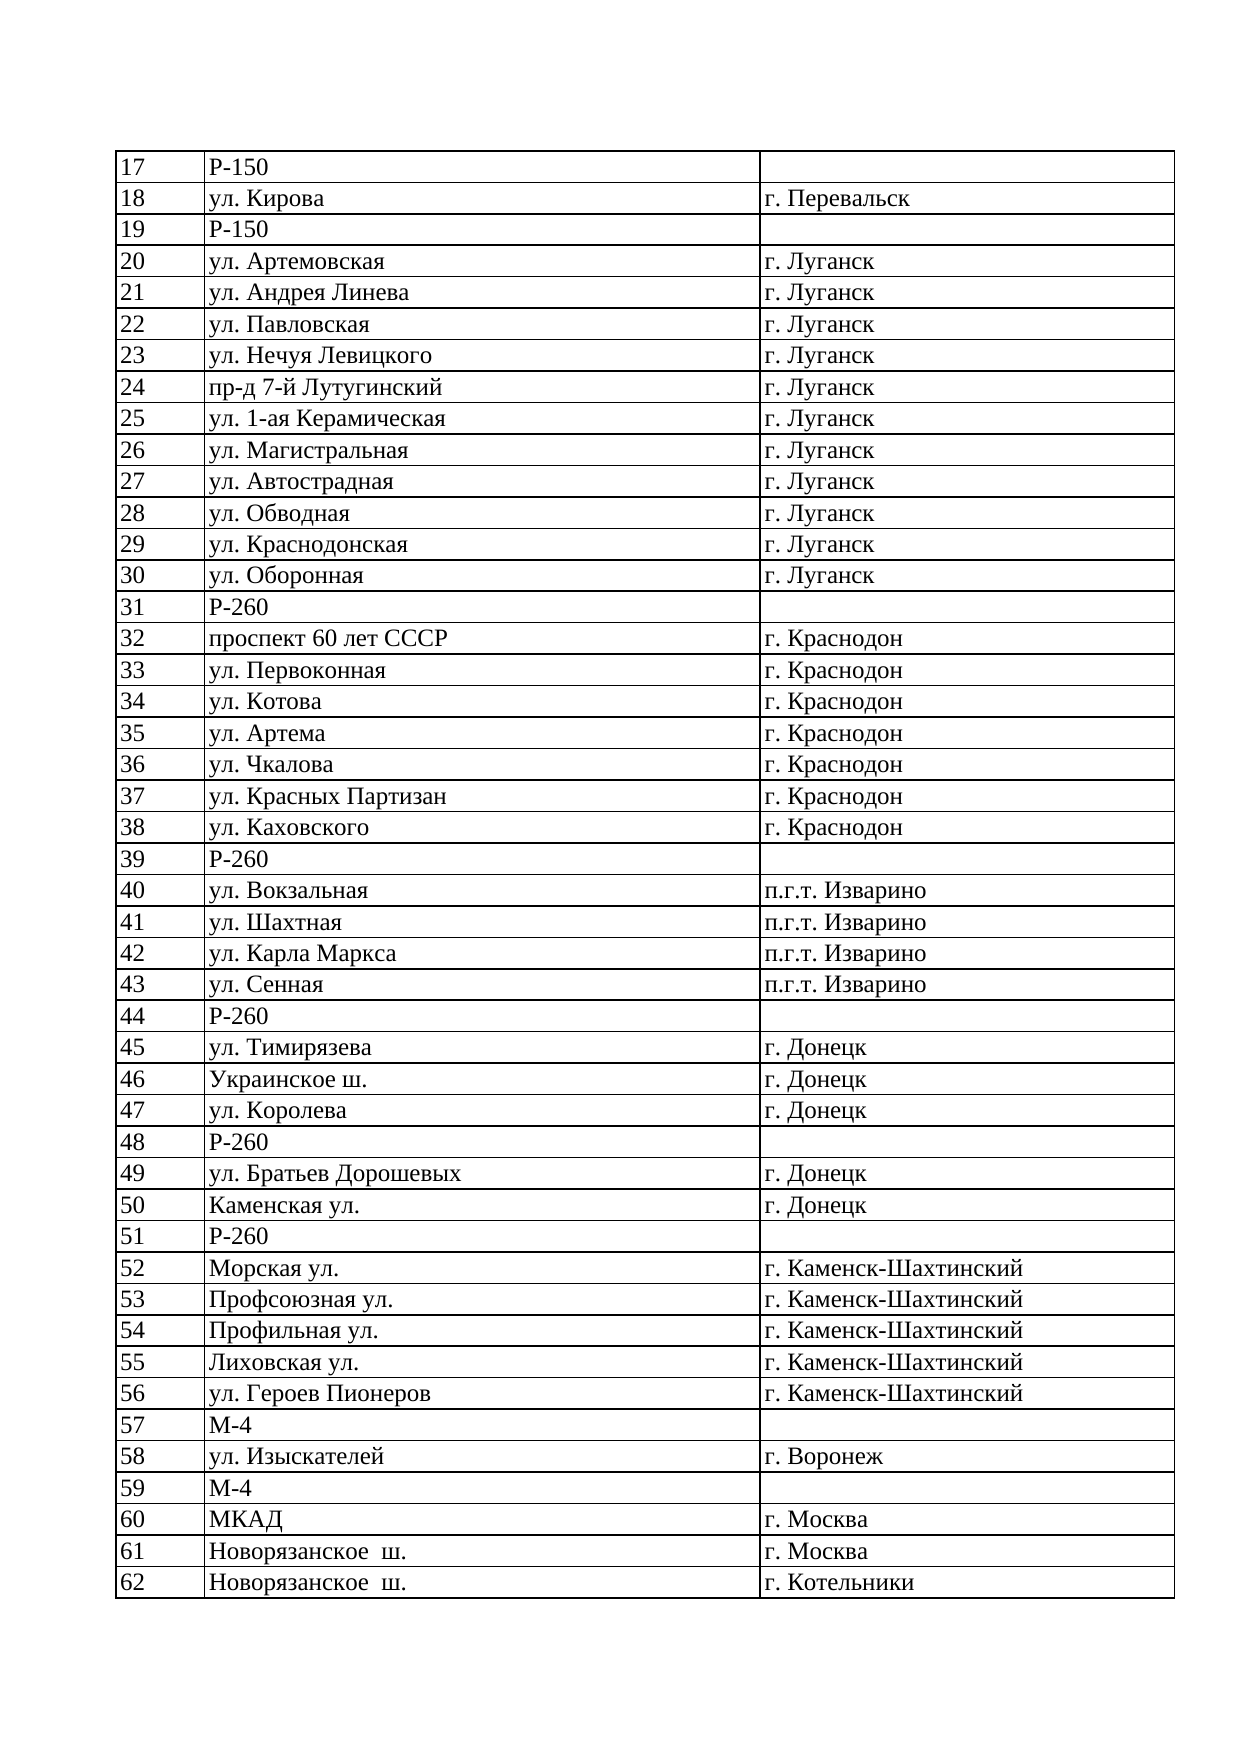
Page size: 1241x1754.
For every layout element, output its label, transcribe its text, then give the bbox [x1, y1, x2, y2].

table_cell МКАД [205, 1504, 759, 1534]
table_cell г. Москва [761, 1536, 1174, 1566]
table_cell Каменская ул. [205, 1190, 759, 1219]
table_cell г. Луганск [761, 435, 1174, 464]
table_cell М-4 [205, 1410, 759, 1440]
table_cell [761, 1001, 1174, 1031]
table_cell ул. Чкалова [205, 749, 759, 779]
table_cell Р-260 [205, 1001, 759, 1031]
table_cell 54 [117, 1316, 204, 1345]
table_cell п.г.т. Изварино [761, 970, 1174, 999]
table_cell 46 [117, 1064, 204, 1094]
table_cell пр-д 7-й Лутугинский [205, 372, 759, 402]
table_cell ул. 1-ая Керамическая [205, 403, 759, 433]
table_cell 51 [117, 1221, 204, 1251]
table_cell 18 [117, 183, 204, 213]
table_cell г. Москва [761, 1504, 1174, 1534]
table_cell г. Краснодон [761, 781, 1174, 811]
table_cell г. Каменск-Шахтинский [761, 1284, 1174, 1314]
table_cell [761, 592, 1174, 622]
table_cell 59 [117, 1473, 204, 1503]
table_cell 29 [117, 529, 204, 559]
table_cell 22 [117, 309, 204, 339]
table_cell 40 [117, 875, 204, 905]
table_cell ул. Котова [205, 686, 759, 716]
table_cell г. Краснодон [761, 749, 1174, 779]
table_cell [761, 1221, 1174, 1251]
table_cell 21 [117, 277, 204, 307]
table_cell г. Луганск [761, 277, 1174, 307]
table_cell г. Краснодон [761, 686, 1174, 716]
table_cell ул. Краснодонская [205, 529, 759, 559]
table_cell М-4 [205, 1473, 759, 1503]
table_cell г. Донецк [761, 1095, 1174, 1125]
table_cell ул. Артема [205, 718, 759, 748]
table_cell ул. Королева [205, 1095, 759, 1125]
table_cell г. Каменск-Шахтинский [761, 1378, 1174, 1408]
table_cell г. Каменск-Шахтинский [761, 1316, 1174, 1345]
table_cell г. Луганск [761, 529, 1174, 559]
table_cell г. Котельники [761, 1567, 1174, 1597]
table_cell 25 [117, 403, 204, 433]
table_cell ул. Героев Пионеров [205, 1378, 759, 1408]
table_cell 28 [117, 498, 204, 527]
table_cell п.г.т. Изварино [761, 938, 1174, 968]
table_cell 42 [117, 938, 204, 968]
table_cell ул. Братьев Дорошевых [205, 1158, 759, 1188]
table_cell г. Луганск [761, 246, 1174, 276]
table_cell 55 [117, 1347, 204, 1377]
table_cell п.г.т. Изварино [761, 875, 1174, 905]
table_cell г. Луганск [761, 466, 1174, 496]
table_cell ул. Артемовская [205, 246, 759, 276]
table_cell 30 [117, 561, 204, 590]
table_cell ул. Магистральная [205, 435, 759, 464]
table_cell 36 [117, 749, 204, 779]
table_cell ул. Автострадная [205, 466, 759, 496]
table_cell 57 [117, 1410, 204, 1440]
table_cell ул. Изыскателей [205, 1441, 759, 1471]
table_cell ул. Вокзальная [205, 875, 759, 905]
table_cell г. Луганск [761, 498, 1174, 527]
table_cell ул. Шахтная [205, 907, 759, 936]
table_cell г. Краснодон [761, 812, 1174, 842]
table_cell г. Каменск-Шахтинский [761, 1347, 1174, 1377]
table_cell 50 [117, 1190, 204, 1219]
table_cell г. Краснодон [761, 718, 1174, 748]
table_cell г. Донецк [761, 1064, 1174, 1094]
table_cell г. Донецк [761, 1190, 1174, 1219]
table_cell ул. Первоконная [205, 655, 759, 685]
table_cell Р-260 [205, 592, 759, 622]
table_cell [761, 1410, 1174, 1440]
table_cell [761, 1473, 1174, 1503]
table_cell 37 [117, 781, 204, 811]
table_cell г. Донецк [761, 1158, 1174, 1188]
table_cell г. Краснодон [761, 623, 1174, 653]
table_cell Лиховская ул. [205, 1347, 759, 1377]
table_cell г. Луганск [761, 561, 1174, 590]
table_cell ул. Каховского [205, 812, 759, 842]
table_cell г. Донецк [761, 1032, 1174, 1062]
table_cell Р-260 [205, 844, 759, 873]
table_cell г. Перевальск [761, 183, 1174, 213]
table_cell 20 [117, 246, 204, 276]
table_cell Р-260 [205, 1127, 759, 1157]
table_cell 17 [117, 152, 204, 181]
table_cell 52 [117, 1253, 204, 1282]
table_cell Украинское ш. [205, 1064, 759, 1094]
table_cell 44 [117, 1001, 204, 1031]
table_cell 62 [117, 1567, 204, 1597]
table_cell ул. Обводная [205, 498, 759, 527]
table_cell 24 [117, 372, 204, 402]
table_cell г. Луганск [761, 372, 1174, 402]
table_cell 43 [117, 970, 204, 999]
table_cell ул. Красных Партизан [205, 781, 759, 811]
table_cell [761, 152, 1174, 181]
table_cell 53 [117, 1284, 204, 1314]
table_cell 32 [117, 623, 204, 653]
table_cell 26 [117, 435, 204, 464]
table_cell ул. Нечуя Левицкого [205, 340, 759, 370]
table_cell Р-260 [205, 1221, 759, 1251]
table_cell 47 [117, 1095, 204, 1125]
table_cell п.г.т. Изварино [761, 907, 1174, 936]
table_cell ул. Карла Маркса [205, 938, 759, 968]
table_cell ул. Оборонная [205, 561, 759, 590]
table_cell 58 [117, 1441, 204, 1471]
table_cell ул. Кирова [205, 183, 759, 213]
table_cell ул. Андрея Линева [205, 277, 759, 307]
table_cell 35 [117, 718, 204, 748]
table_cell проспект 60 лет СССР [205, 623, 759, 653]
table_cell г. Луганск [761, 309, 1174, 339]
table_cell Профильная ул. [205, 1316, 759, 1345]
table_cell ул. Павловская [205, 309, 759, 339]
table_cell 34 [117, 686, 204, 716]
table_cell [761, 215, 1174, 244]
table_cell 49 [117, 1158, 204, 1188]
table_cell 61 [117, 1536, 204, 1566]
table_cell 45 [117, 1032, 204, 1062]
table_cell 31 [117, 592, 204, 622]
table_cell 27 [117, 466, 204, 496]
table_cell г. Воронеж [761, 1441, 1174, 1471]
table_cell г. Луганск [761, 340, 1174, 370]
table_cell 23 [117, 340, 204, 370]
table_cell 48 [117, 1127, 204, 1157]
table_cell Морская ул. [205, 1253, 759, 1282]
table_cell Р-150 [205, 215, 759, 244]
table_cell 39 [117, 844, 204, 873]
table_cell [761, 844, 1174, 873]
table_cell Профсоюзная ул. [205, 1284, 759, 1314]
table_cell Р-150 [205, 152, 759, 181]
table_cell 56 [117, 1378, 204, 1408]
table_cell 41 [117, 907, 204, 936]
table_cell ул. Сенная [205, 970, 759, 999]
table_cell 38 [117, 812, 204, 842]
table_cell г. Каменск-Шахтинский [761, 1253, 1174, 1282]
table_cell ул. Тимирязева [205, 1032, 759, 1062]
table_cell г. Краснодон [761, 655, 1174, 685]
table_cell [761, 1127, 1174, 1157]
table_cell 33 [117, 655, 204, 685]
table_cell 60 [117, 1504, 204, 1534]
table_cell 19 [117, 215, 204, 244]
table_cell Новорязанское ш. [205, 1536, 759, 1566]
table_cell Новорязанское ш. [205, 1567, 759, 1597]
table_cell г. Луганск [761, 403, 1174, 433]
